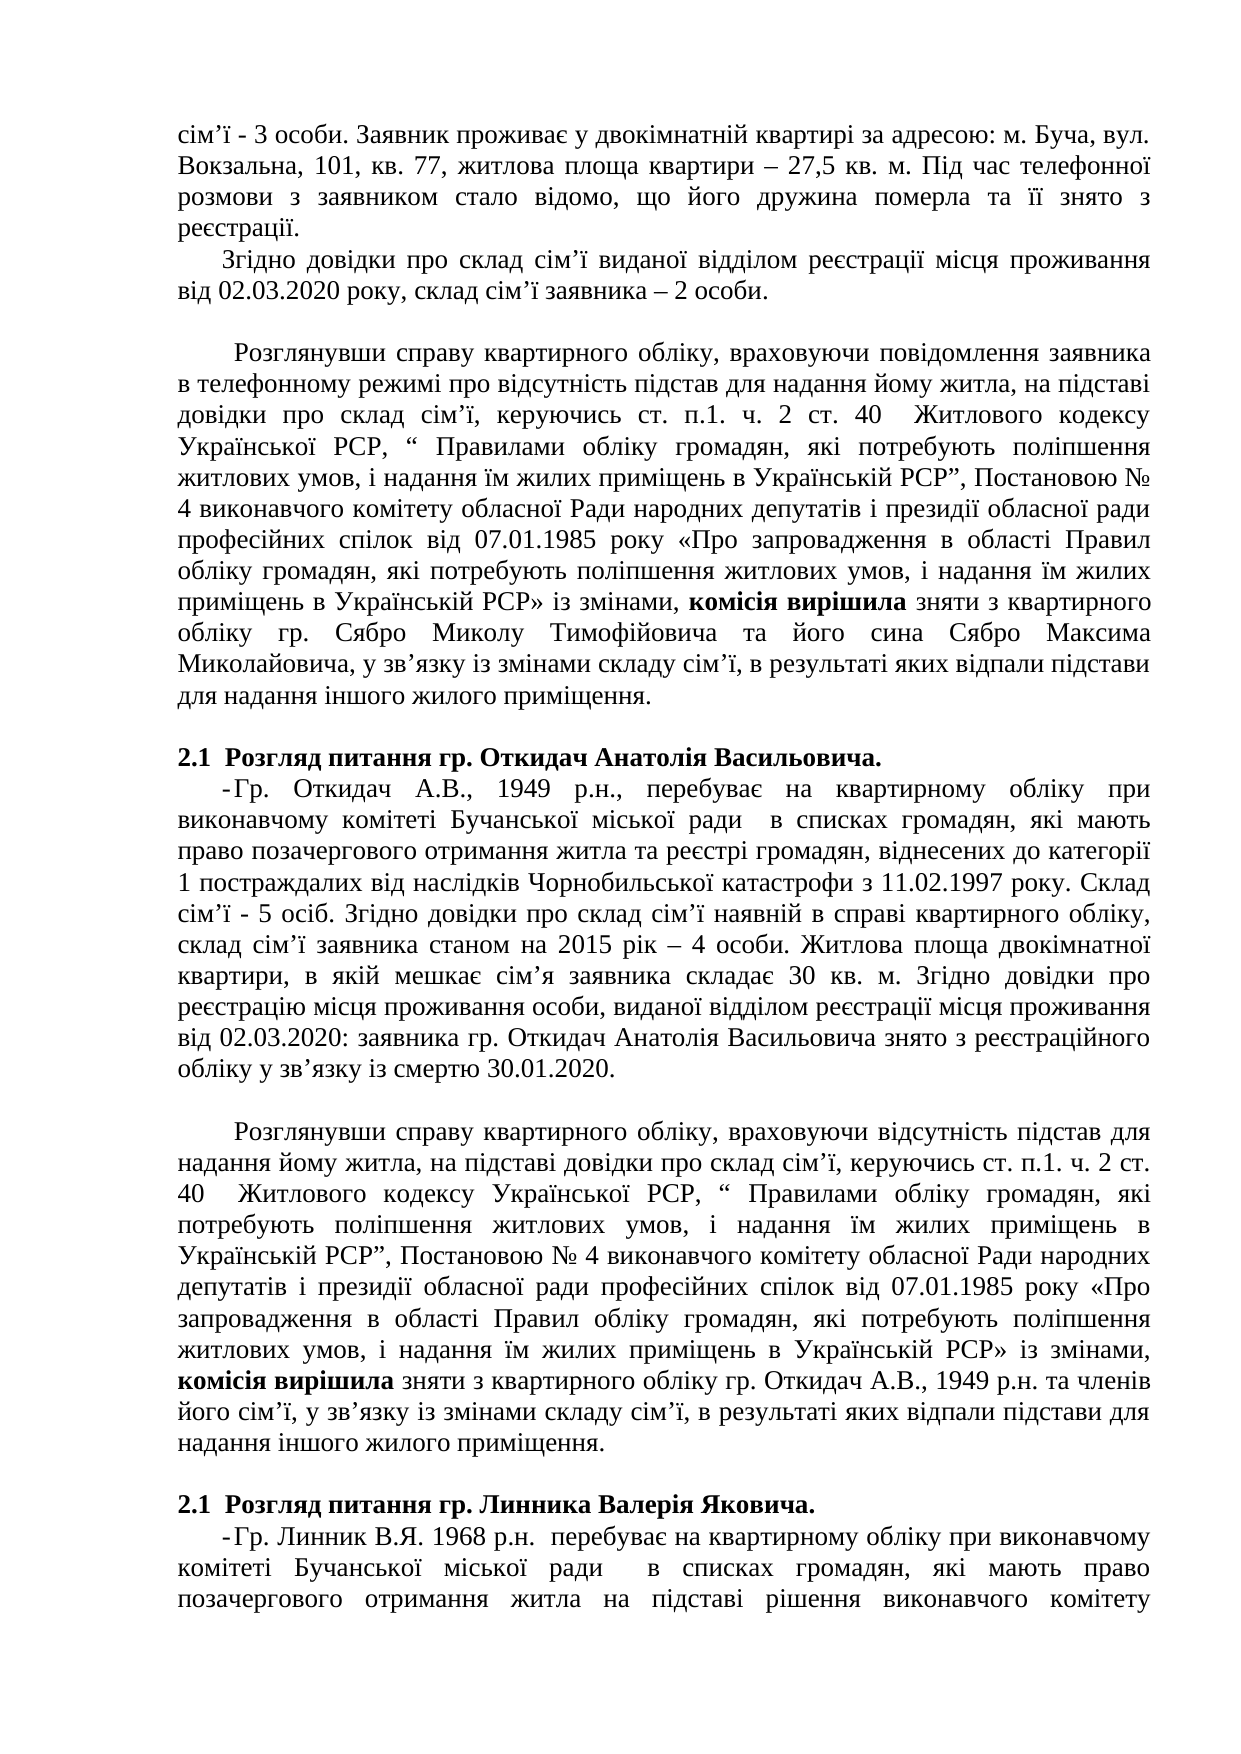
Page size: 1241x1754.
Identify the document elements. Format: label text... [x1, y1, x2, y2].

text 2.1 Розгляд питання гр. Линника Валерія Яковича. [177, 1488, 1152, 1520]
list Гр. Откидач А.В., 1949 р.н., перебуває на квартирному обліку при виконавчому комітеті Бучанської міської ради в списках громадян, які мають право позачергового отримання житла та реєстрі громадян, віднесених до категорії 1 постраждалих від наслідків Чорнобильської катастрофи з 11.02.1997 року. Склад сім’ї - 5 осіб. Згідно довідки про склад сім’ї наявній в справі квартирного обліку, склад сім’ї заявника станом на 2015 рік – 4 особи. Житлова площа двокімнатної квартири, в якій мешкає сім’я заявника складає 30 кв. м. Згідно довідки про реєстрацію місця проживання особи, виданої відділом реєстрації місця проживання від 02.03.2020: заявника гр. Откидач Анатолія Васильовича знято з реєстраційного обліку у зв’язку із смертю 30.01.2020. [177, 772, 1152, 1084]
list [177, 118, 1152, 243]
list Розглянувши справу квартирного обліку, враховуючи відсутність підстав для надання йому житла, на підставі довідки про склад сім’ї, керуючись ст. п.1. ч. 2 ст. 40 Житлового кодексу Української РСР, “ Правилами обліку громадян, які потребують поліпшення житлових умов, і надання їм жилих приміщень в Українській РСР”, Постановою № 4 виконавчого комітету обласної Ради народних депутатів і президії обласної ради професійних спілок від 07.01.1985 року «Про запровадження в області Правил обліку громадян, які потребують поліпшення житлових умов, і надання їм жилих приміщень в Українській РСР» із змінами, комісія вирішила зняти з квартирного обліку гр. Откидач А.В., 1949 р.н. та членів його сім’ї, у зв’язку із змінами складу сім’ї, в результаті яких відпали підстави для надання іншого жилого приміщення. [177, 1115, 1152, 1457]
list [177, 1520, 1152, 1613]
list Згідно довідки про склад сім’ї виданої відділом реєстрації місця проживання від 02.03.2020 року, склад сім’ї заявника – 2 особи. [177, 243, 1152, 305]
text 2.1 Розгляд питання гр. Откидач Анатолія Васильовича. [177, 741, 1152, 772]
list Розглянувши справу квартирного обліку, враховуючи повідомлення заявника в телефонному режимі про відсутність підстав для надання йому житла, на підставі довідки про склад сім’ї, керуючись ст. п.1. ч. 2 ст. 40 Житлового кодексу Української РСР, “ Правилами обліку громадян, які потребують поліпшення житлових умов, і надання їм жилих приміщень в Українській РСР”, Постановою № 4 виконавчого комітету обласної Ради народних депутатів і президії обласної ради професійних спілок від 07.01.1985 року «Про запровадження в області Правил обліку громадян, які потребують поліпшення житлових умов, і надання їм жилих приміщень в Українській РСР» із змінами, комісія вирішила зняти з квартирного обліку гр. Сябро Миколу Тимофійовича та його сина Сябро Максима Миколайовича, у зв’язку із змінами складу сім’ї, в результаті яких відпали підстави для надання іншого жилого приміщення. [177, 336, 1152, 710]
